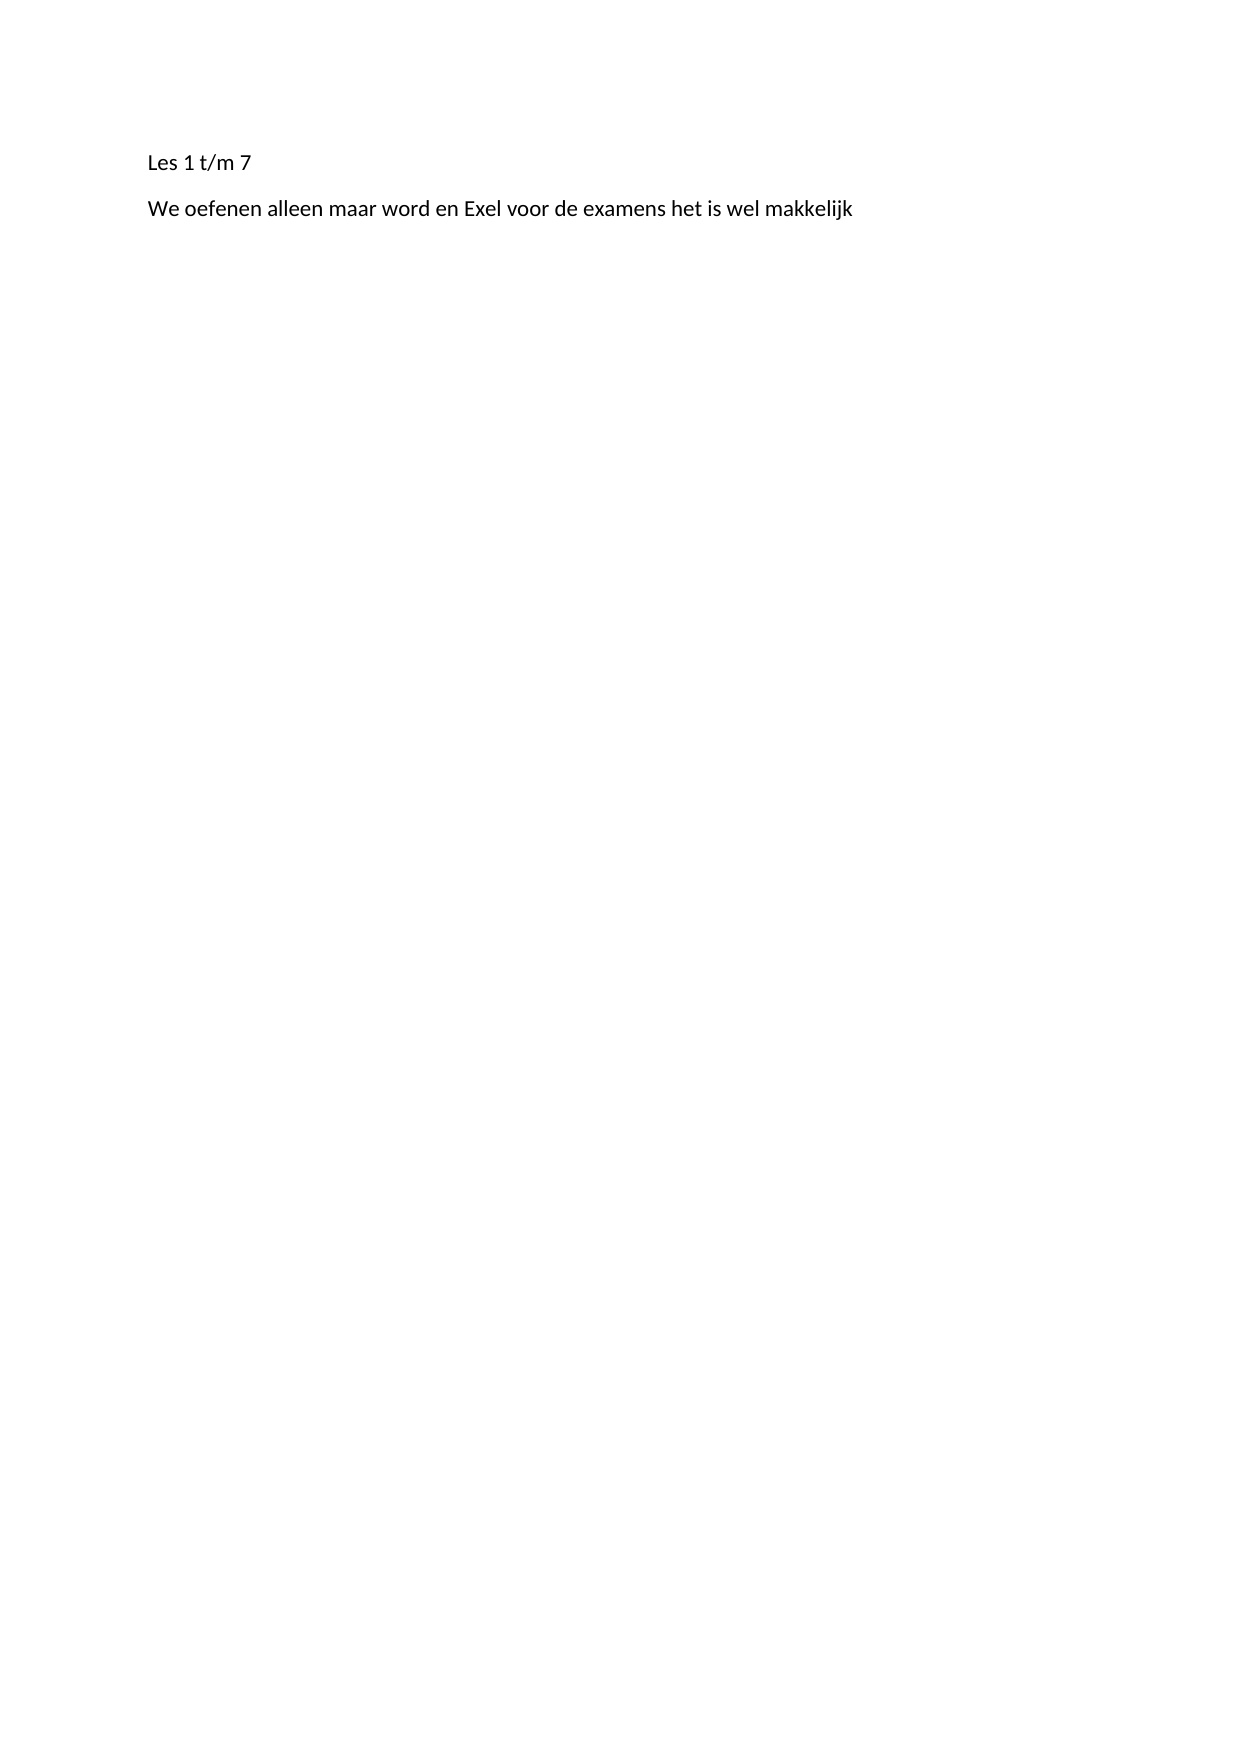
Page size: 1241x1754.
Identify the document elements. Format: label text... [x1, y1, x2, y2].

text Les 1 t/m 7 [148, 148, 1093, 176]
text We oefenen alleen maar word en Exel voor de examens het is wel makkelijk [148, 194, 1093, 222]
